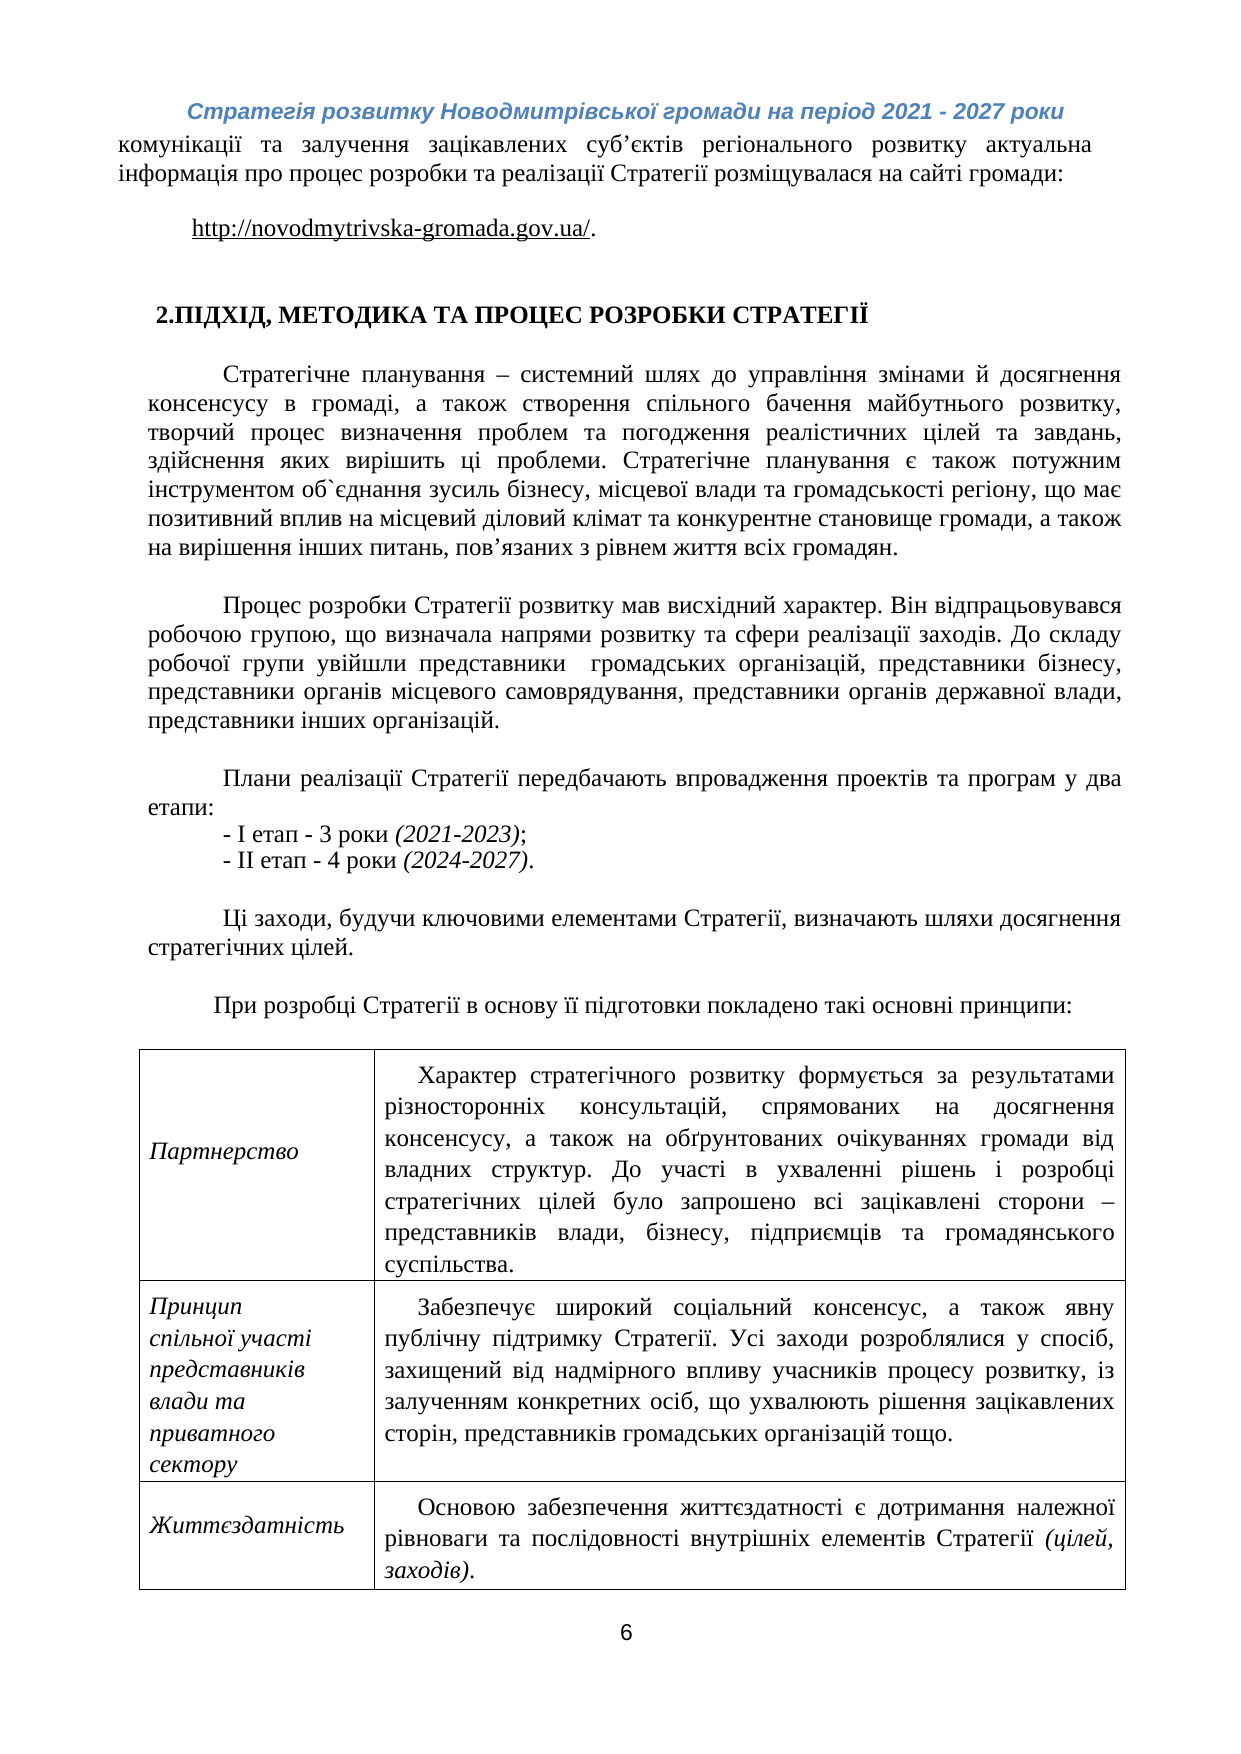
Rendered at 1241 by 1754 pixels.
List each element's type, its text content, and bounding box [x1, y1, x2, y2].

table_header Партнерство [140, 1050, 374, 1280]
text При розробці Стратегії в основу її підготовки покладено такі основні принципи: [139, 991, 1147, 1019]
text Процес розробки Стратегії розвитку мав висхідний характер. Він відпрацьовувався робочою групою, що визначала напрями розвитку та сфери реалізації заходів. До складу робочої групи увійшли представники громадських організацій, представники бізнесу, представники органів місцевого самоврядування, представники органів державної влади, представники інших організацій. [148, 590, 1123, 734]
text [118, 129, 1093, 187]
subtitle 2.ПІДХІД, МЕТОДИКА ТА ПРОЦЕС РОЗРОБКИ СТРАТЕГІЇ [156, 300, 1186, 329]
table_cell Основою забезпечення життєздатності є дотримання належної рівноваги та послідовності внутрішніх елементів Стратегії (цілей, заходів). [375, 1482, 1125, 1588]
table_header Характер стратегічного розвитку формується за результатами різносторонніх консультацій, спрямованих на досягнення консенсусу, а також на обґрунтованих очікуваннях громади від владних структур. До участі в ухваленні рішень і розробці стратегічних цілей було запрошено всі зацікавлені сторони – представників влади, бізнесу, підприємців та громадянського суспільства. [375, 1050, 1125, 1280]
text Стратегічне планування – системний шлях до управління змінами й досягнення консенсусу в громаді, а також створення спільного бачення майбутнього розвитку, творчий процес визначення проблем та погодження реалістичних цілей та завдань, здійснення яких вирішить ці проблеми. Стратегічне планування є також потужним інструментом об`єднання зусиль бізнесу, місцевої влади та громадськості регіону, що має позитивний вплив на місцевий діловий клімат та конкурентне становище громади, а також на вирішення інших питань, пов’язаних з рівнем життя всіх громадян. [148, 359, 1123, 560]
text - ІІ етап - 4 роки (2024-2027). [223, 847, 1186, 874]
table_cell Життєздатність [140, 1482, 374, 1588]
table_cell Забезпечує широкий соціальний консенсус, а також явну публічну підтримку Стратегії. Усі заходи розроблялися у спосіб, захищений від надмірного впливу учасників процесу розвитку, із залученням конкретних осіб, що ухвалюють рішення зацікавлених сторін, представників громадських організацій тощо. [375, 1281, 1125, 1481]
text Ці заходи, будучи ключовими елементами Стратегії, визначають шляхи досягнення стратегічних цілей. [148, 903, 1122, 961]
text http://novodmytrivska-gromada.gov.ua/. [118, 213, 1093, 242]
text - І етап - 3 роки (2021-2023); [223, 821, 1186, 847]
text Плани реалізації Стратегії передбачають впровадження проектів та програм у два етапи: [148, 763, 1123, 821]
table_cell Принцип спільної участі представників влади та приватного сектору [140, 1281, 374, 1481]
